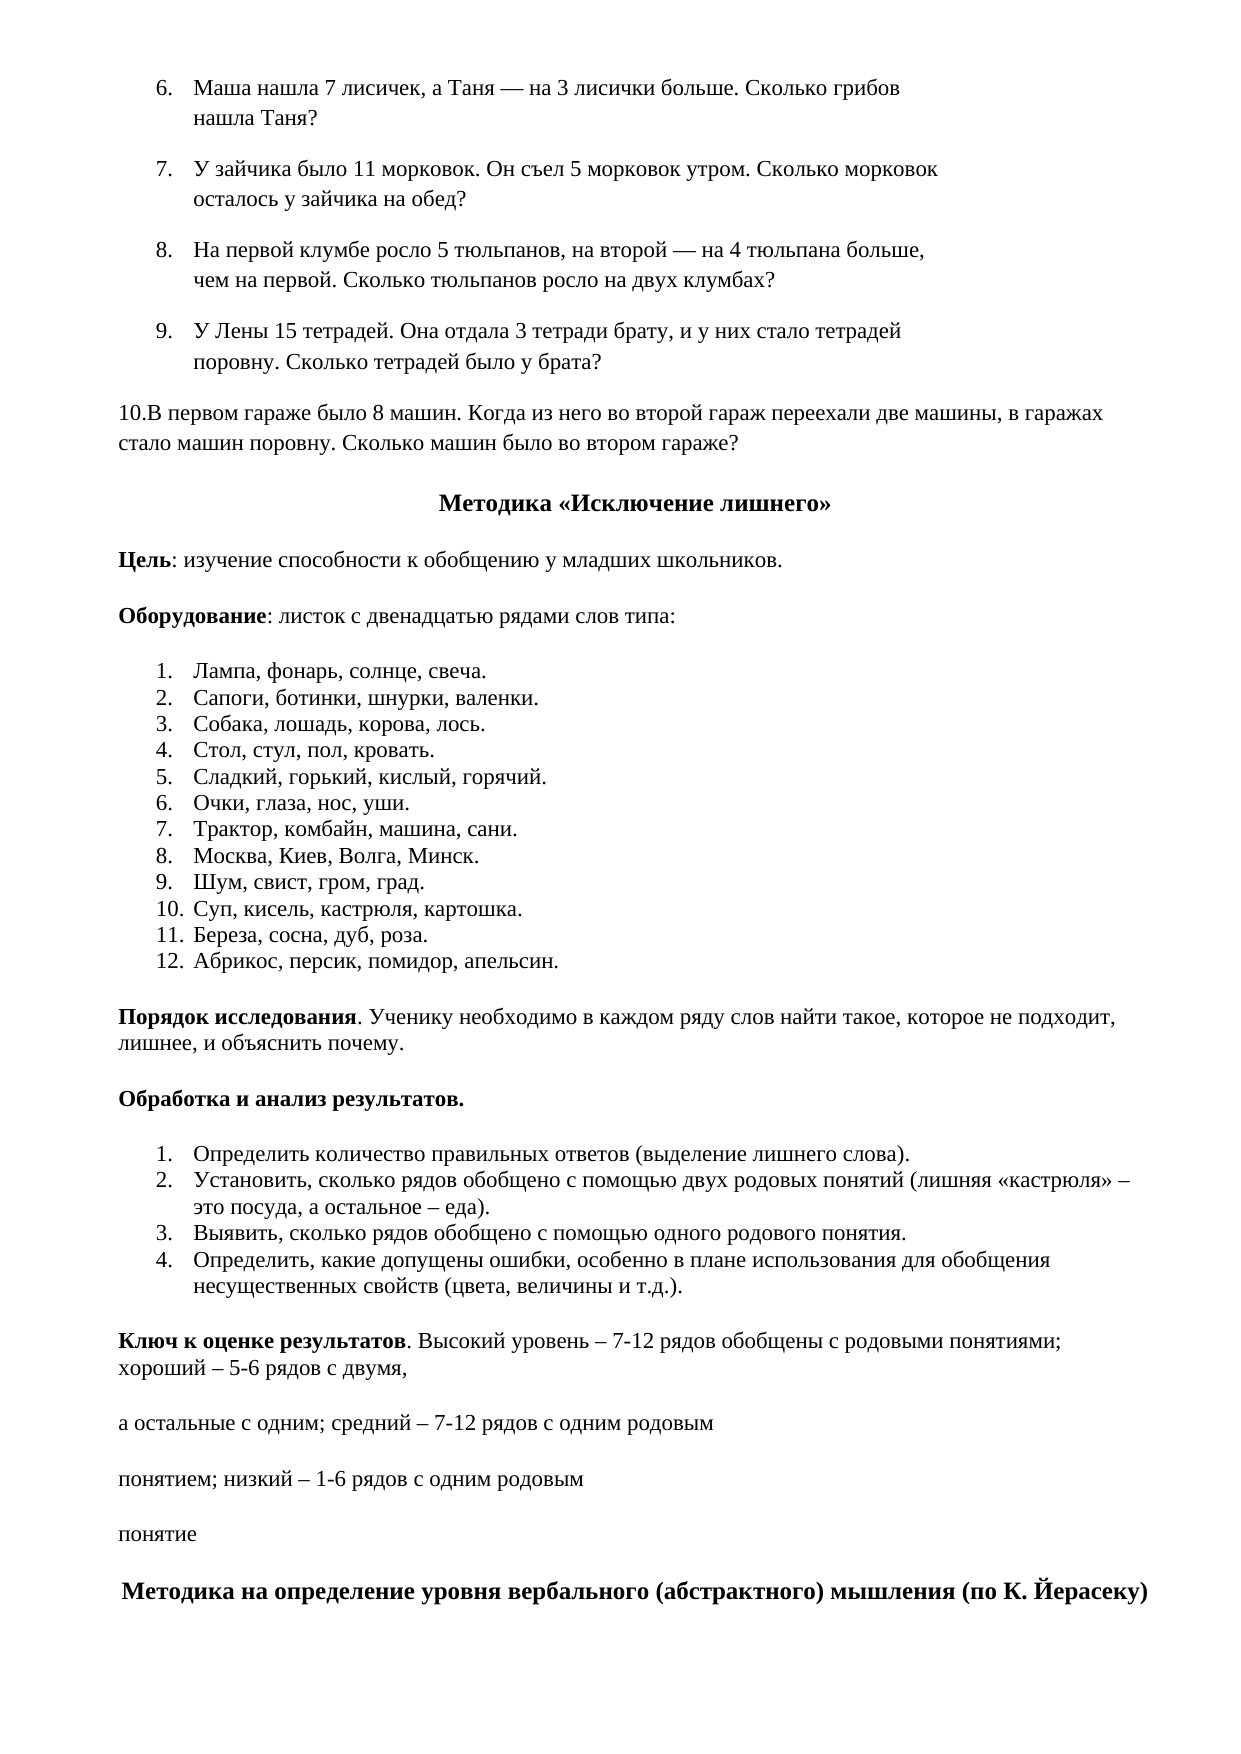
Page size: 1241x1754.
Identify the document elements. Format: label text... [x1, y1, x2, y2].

list Собака, лошадь, корова, лось. [156, 710, 1152, 736]
list Сапоги, ботинки, шнурки, валенки. [156, 684, 1152, 710]
text 10.В первом гараже было 8 машин. Когда из него во второй гараж переехали две машины, в гаражах стало машин поровну. Сколько машин было во втором гараже? [118, 399, 1152, 455]
text Оборудование: листок с двенадцатью рядами слов типа: [118, 602, 1152, 628]
list У зайчика было 11 морковок. Он съел 5 морковок утром. Сколько морковок осталось у зайчика на обед? [156, 155, 1152, 212]
list Абрикос, персик, помидор, апельсин. [156, 947, 1152, 974]
list Выявить, сколько рядов обобщено с помощью одного родового понятия. [156, 1219, 1152, 1246]
text Методика на определение уровня вербального (абстрактного) мышления (по К. Йерасеку) [118, 1576, 1152, 1605]
list Маша нашла 7 лисичек, а Таня — на 3 лисички больше. Сколько грибов нашла Таня? [156, 74, 1152, 130]
list Москва, Киев, Волга, Минск. [156, 842, 1152, 868]
list У Лены 15 тетрадей. Она отдала 3 тетради брату, и у них стало тетрадей поровну. Сколько тетрадей было у брата? [156, 318, 1152, 374]
list Стол, стул, пол, кровать. [156, 736, 1152, 763]
text Обработка и анализ результатов. [118, 1085, 1152, 1111]
list Установить, сколько рядов обобщено с помощью двух родовых понятий (лишняя «кастрюля» – это посуда, а остальное – еда). [156, 1167, 1152, 1219]
list Определить количество правильных ответов (выделение лишнего слова). [156, 1140, 1152, 1167]
list На первой клумбе росло 5 тюльпанов, на второй — на 4 тюльпана больше, чем на первой. Сколько тюльпанов росло на двух клумбах? [156, 236, 1152, 293]
list Определить, какие допущены ошибки, особенно в плане использования для обобщения несущественных свойств (цвета, величины и т.д.). [156, 1246, 1152, 1298]
list Лампа, фонарь, солнце, свеча. [156, 657, 1152, 684]
list Береза, сосна, дуб, роза. [156, 921, 1152, 947]
list Шум, свист, гром, град. [156, 868, 1152, 894]
text Порядок исследования. Ученику необходимо в каждом ряду слов найти такое, которое не подходит, лишнее, и объяснить почему. [118, 1003, 1152, 1056]
list Суп, кисель, кастрюля, картошка. [156, 894, 1152, 921]
list Сладкий, горький, кислый, горячий. [156, 763, 1152, 789]
text понятием; низкий – 1-6 рядов с одним родовым [118, 1465, 1152, 1491]
text понятие [118, 1520, 1152, 1547]
text Методика «Исключение лишнего» [118, 488, 1152, 517]
text Ключ к оценке результатов. Высокий уровень – 7-12 рядов обобщены с родовыми понятиями; хороший – 5-6 рядов с двумя, [118, 1327, 1152, 1380]
list Трактор, комбайн, машина, сани. [156, 816, 1152, 842]
list Очки, глаза, нос, уши. [156, 789, 1152, 816]
text Цель: изучение способности к обобщению у младших школьников. [118, 546, 1152, 573]
text а остальные с одним; средний – 7-12 рядов с одним родовым [118, 1409, 1152, 1436]
